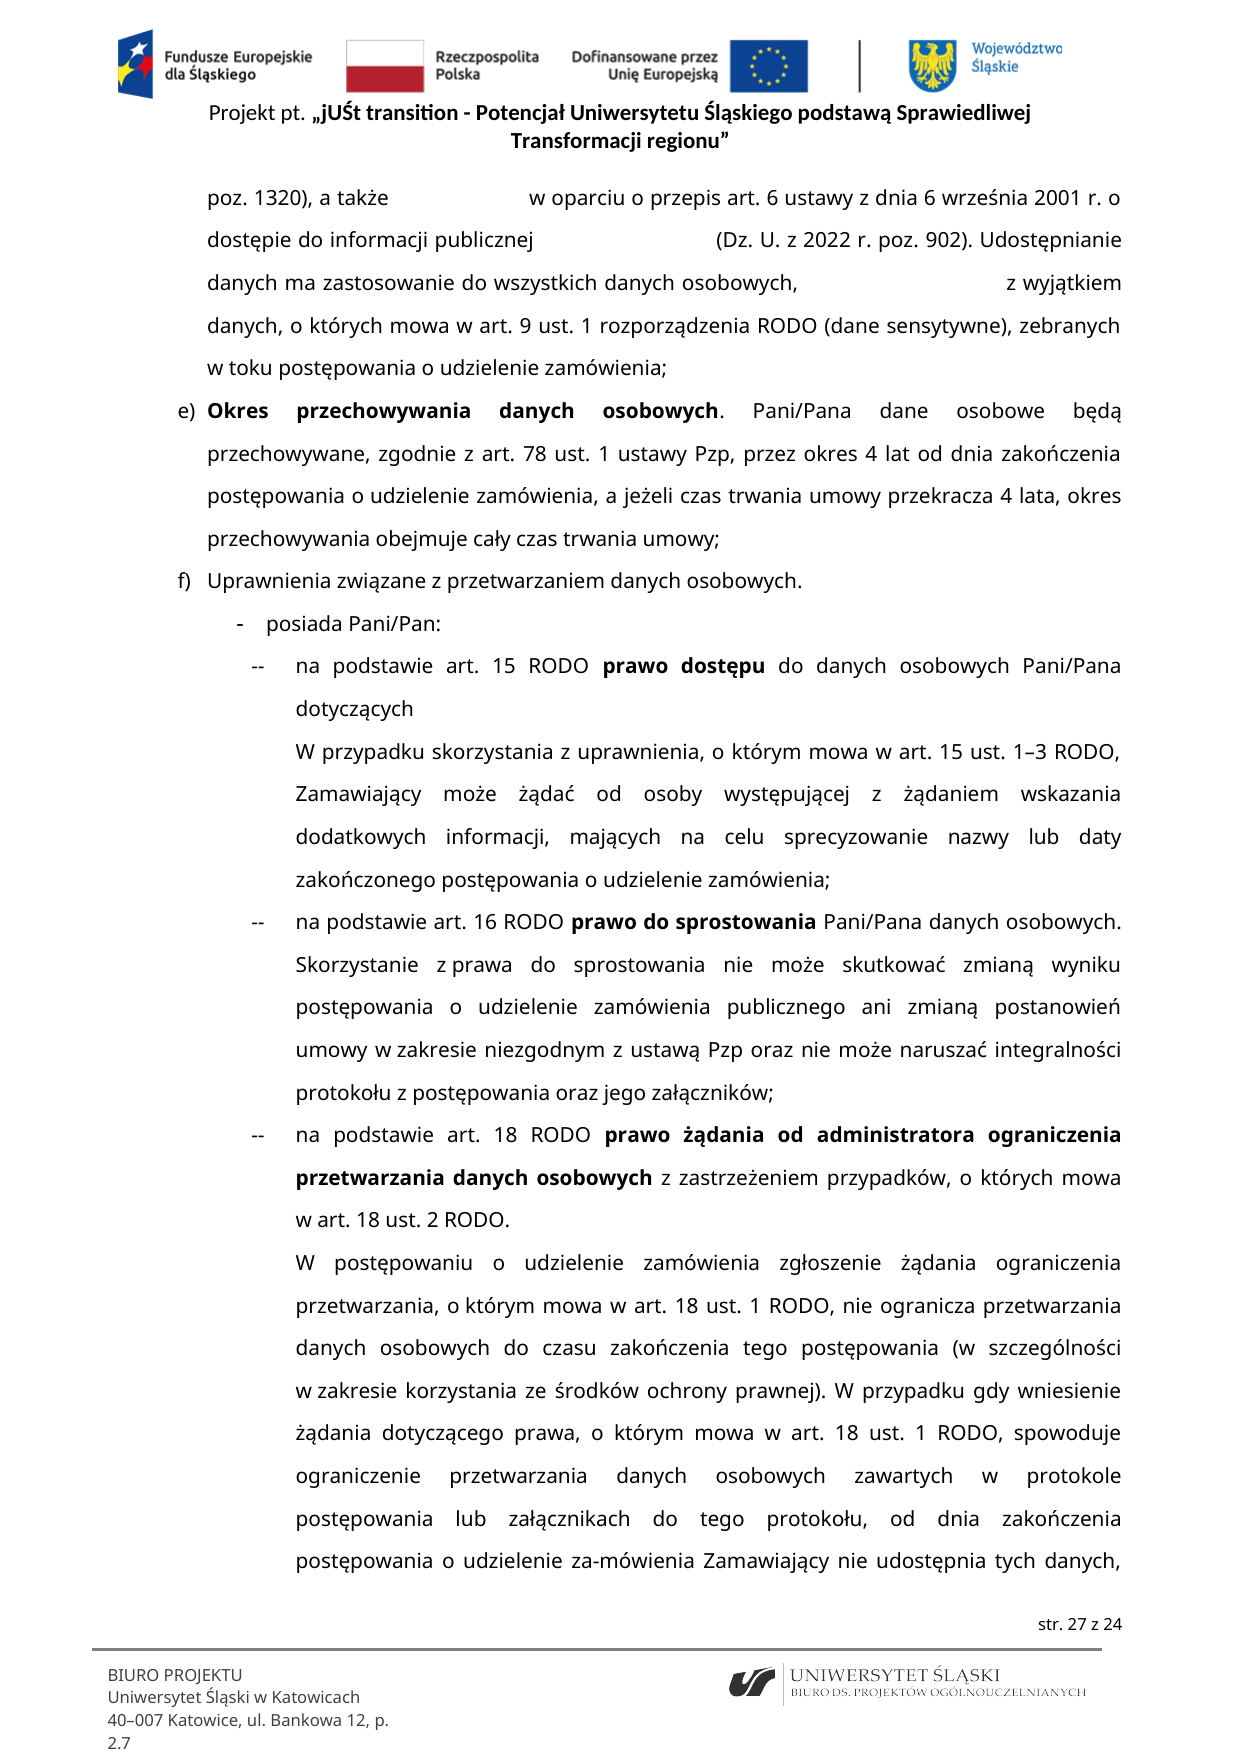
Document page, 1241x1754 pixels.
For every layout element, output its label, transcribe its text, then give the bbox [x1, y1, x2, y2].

picture [118, 29, 1063, 99]
text -- na podstawie art. 18 RODO prawo żądania od administratora ograniczenia przetwarzania danych osobowych z zastrzeżeniem przypadków, o których mowa w art. 18 ust. 2 RODO. [251, 1120, 1122, 1234]
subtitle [177, 183, 1122, 382]
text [295, 1248, 1122, 1575]
subtitle Uprawnienia związane z przetwarzaniem danych osobowych. [177, 566, 1122, 595]
list posiada Pani/Pan: [236, 609, 1122, 637]
list W przypadku skorzystania z uprawnienia, o którym mowa w art. 15 ust. 1–3 RODO, Zamawiający może żądać od osoby występującej z żądaniem wskazania dodatkowych informacji, mających na celu sprecyzowanie nazwy lub daty zakończonego postępowania o udzielenie zamówienia; [295, 737, 1122, 893]
list -- na podstawie art. 15 RODO prawo dostępu do danych osobowych Pani/Pana dotyczących [251, 652, 1122, 723]
list -- na podstawie art. 16 RODO prawo do sprostowania Pani/Pana danych osobowych. Skorzystanie z prawa do sprostowania nie może skutkować zmianą wyniku postępowania o udzielenie zamówienia publicznego ani zmianą postanowień umowy w zakresie niezgodnym z ustawą Pzp oraz nie może naruszać integralności protokołu z postępowania oraz jego załączników; [251, 907, 1122, 1106]
subtitle Okres przechowywania danych osobowych. Pani/Pana dane osobowe będą przechowywane, zgodnie z art. 78 ust. 1 ustawy Pzp, przez okres 4 lat od dnia zakończenia postępowania o udzielenie zamówienia, a jeżeli czas trwania umowy przekracza 4 lata, okres przechowywania obejmuje cały czas trwania umowy; [177, 396, 1122, 552]
